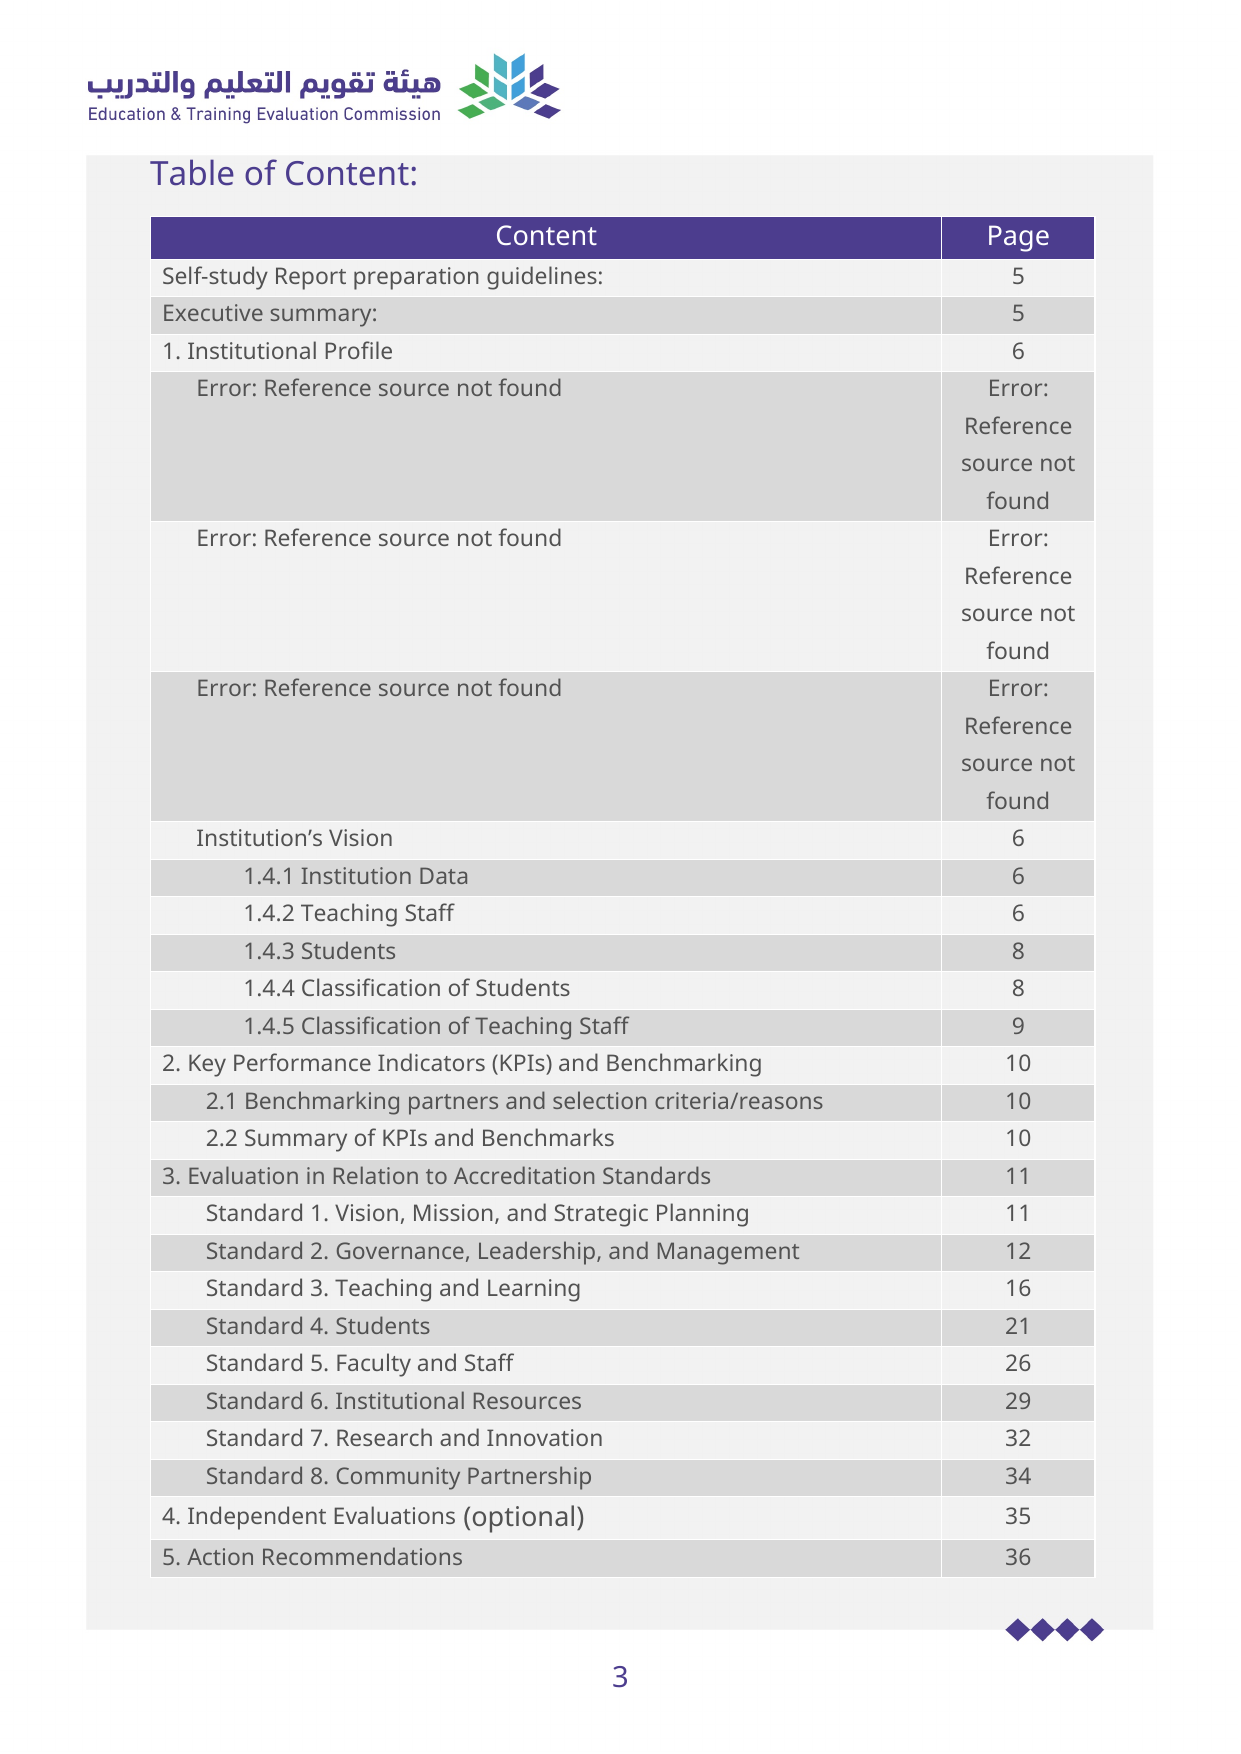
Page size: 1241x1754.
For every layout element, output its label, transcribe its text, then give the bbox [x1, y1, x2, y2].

table_cell 5 [942, 372, 1094, 521]
table_cell 8 [942, 1122, 1094, 1159]
table_cell 1.4.5 Classification of Teaching Staff [151, 1010, 941, 1046]
table_cell 6 [942, 972, 1094, 1009]
table_cell 5 [942, 822, 1094, 859]
text Table of Content: [150, 150, 1090, 195]
table_cell 5 [942, 897, 1094, 934]
table_cell 8 [942, 1047, 1094, 1084]
table_cell Executive summary: [151, 297, 941, 334]
table_cell 29 [942, 1540, 1094, 1577]
table_cell 26 [942, 1422, 1094, 1459]
table_cell Standard 5. Faculty and Staff [151, 1347, 941, 1384]
table_header Page [942, 217, 1094, 259]
table_cell 5 [942, 335, 1094, 371]
table_cell Standard 7. Research and Innovation [151, 1422, 941, 1459]
table_cell 23 [942, 1385, 1094, 1421]
table_cell 5 [942, 522, 1094, 671]
table_cell 5. Action Recommendations [151, 1540, 941, 1577]
table_cell 2. Key Performance Indicators (KPIs) and Benchmarking [151, 1047, 941, 1084]
table_cell 1.4.3 Students [151, 935, 941, 971]
table_cell 5 [942, 672, 1094, 821]
table_cell 9 [942, 1160, 1094, 1196]
table_cell 17 [942, 1310, 1094, 1346]
table_cell 4. Independent Evaluations (optional) [151, 1497, 941, 1539]
table_cell Self-study Report preparation guidelines: [151, 260, 941, 296]
table_cell 8 [942, 1085, 1094, 1121]
table_cell 6 [942, 935, 1094, 971]
table_cell Standard 6. Institutional Resources [151, 1385, 941, 1421]
table_cell 5 [942, 860, 1094, 896]
table_cell 28 [942, 1460, 1094, 1496]
table_cell 4 [942, 260, 1094, 296]
table_cell 10 [942, 1235, 1094, 1271]
table_cell Standard 2. Governance, Leadership, and Management [151, 1235, 941, 1271]
table_cell 1.4.1 Institution Data [151, 860, 941, 896]
table_cell 2.1 Benchmarking partners and selection criteria/reasons [151, 1085, 941, 1121]
table_header Content [151, 217, 941, 259]
table_cell Standard 4. Students [151, 1310, 941, 1346]
table_cell 7 [942, 1010, 1094, 1046]
table_cell 9 [942, 1197, 1094, 1234]
table_cell Standard 3. Teaching and Learning [151, 1272, 941, 1309]
table_cell 1.4.2 Teaching Staff [151, 897, 941, 934]
table_cell 13 [942, 1272, 1094, 1309]
table_cell 2.2 Summary of KPIs and Benchmarks [151, 1122, 941, 1159]
table_cell Standard 1. Vision, Mission, and Strategic Planning [151, 1197, 941, 1234]
table_cell Standard 8. Community Partnership [151, 1460, 941, 1496]
table_cell 1.4.4 Classification of Students [151, 972, 941, 1009]
table_cell 4 [942, 297, 1094, 334]
table_cell 21 [942, 1347, 1094, 1384]
picture [0, 1, 1239, 1752]
table_cell 1. Institutional Profile [151, 335, 941, 371]
table_cell 29 [942, 1497, 1094, 1539]
table_cell 1.4 Statistical Data [151, 822, 941, 859]
table_cell 3. Evaluation in Relation to Accreditation Standards [151, 1160, 941, 1196]
